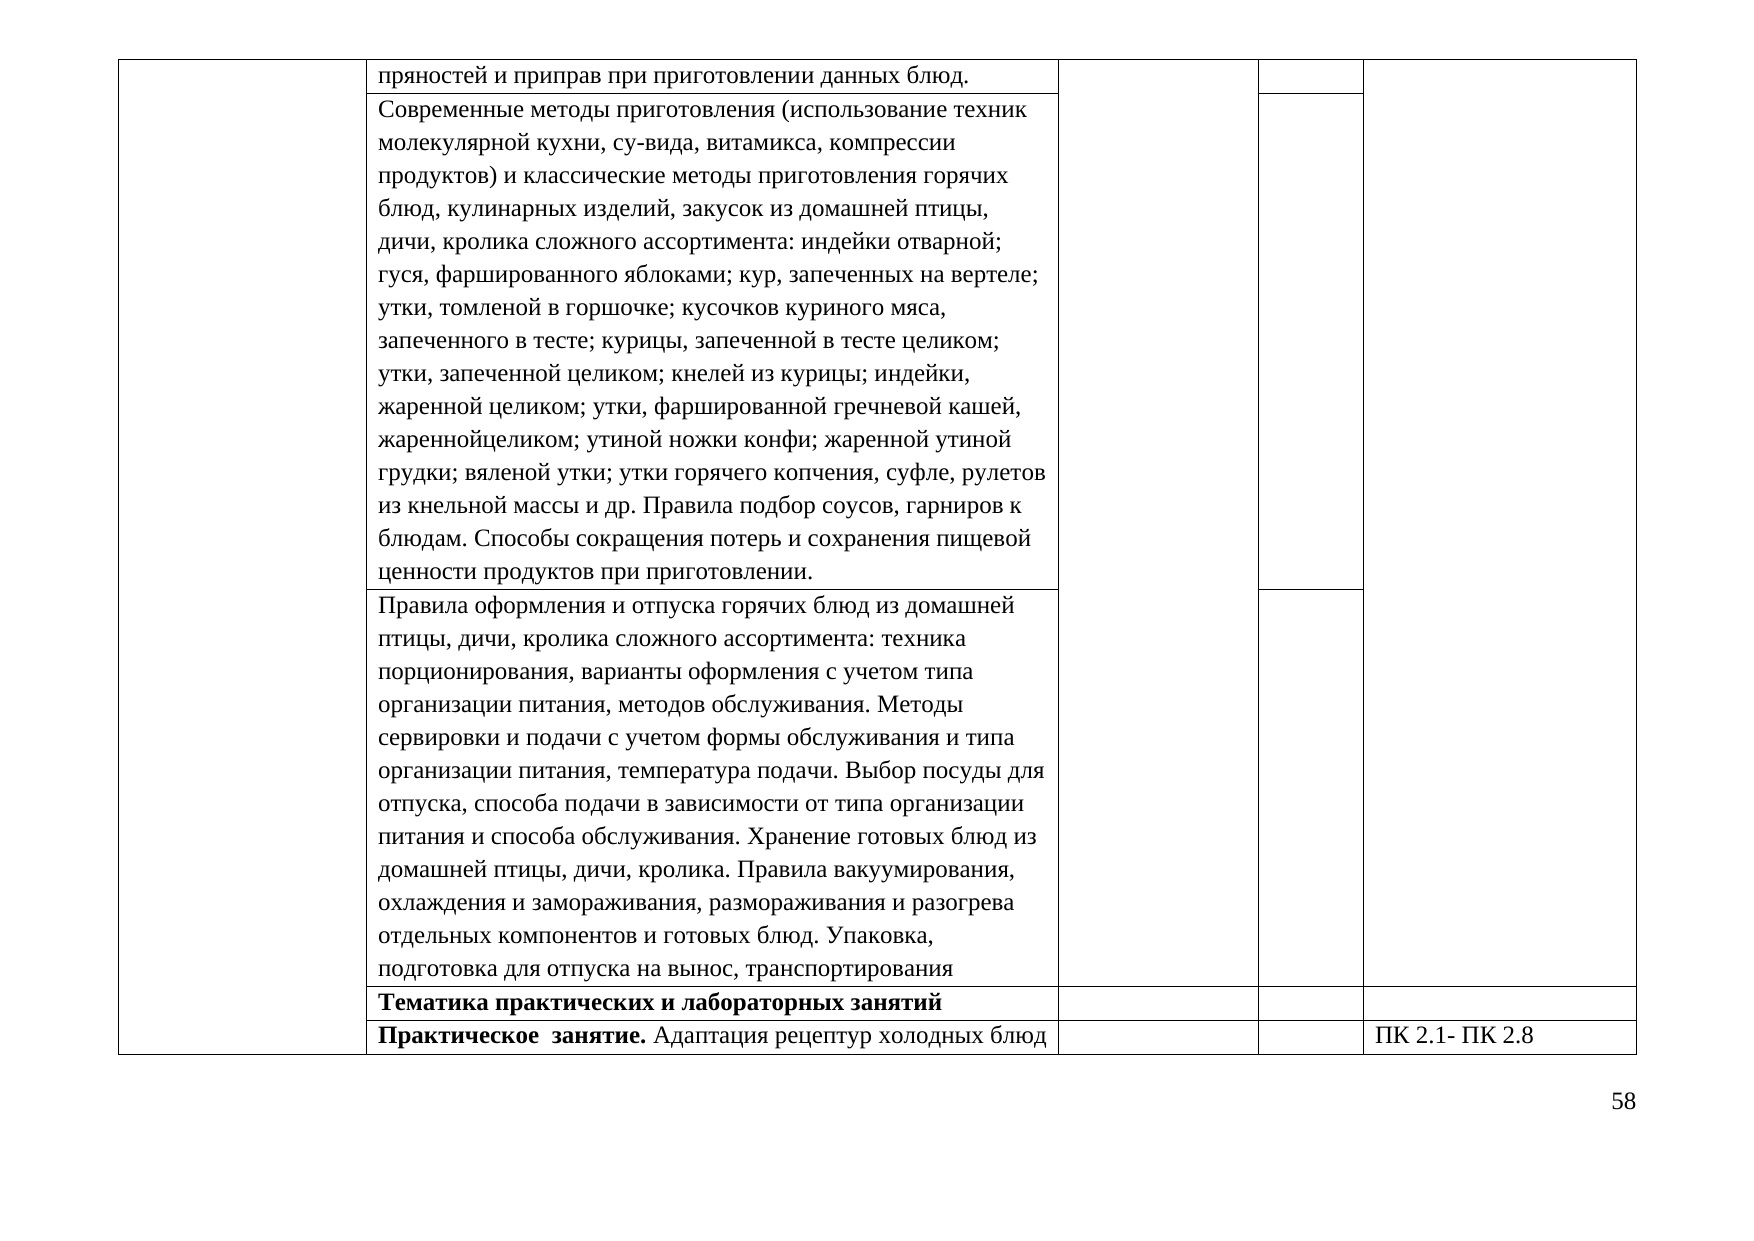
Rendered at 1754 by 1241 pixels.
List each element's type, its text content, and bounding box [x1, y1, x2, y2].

table_cell Правила оформления и отпуска горячих блюд из домашней птицы, дичи, кролика сложного ассортимента: техника порционирования, варианты оформления с учетом типа организации питания, методов обслуживания. Методы сервировки и подачи с учетом формы обслуживания и типа организации питания, температура подачи. Выбор посуды для отпуска, способа подачи в зависимости от типа организации питания и способа обслуживания. Хранение готовых блюд из домашней птицы, дичи, кролика. Правила вакуумирования, охлаждения и замораживания, размораживания и разогрева отдельных компонентов и готовых блюд. Упаковка, подготовка для отпуска на вынос, транспортирования [367, 590, 1058, 986]
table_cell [367, 60, 1058, 93]
table_cell [1259, 94, 1363, 589]
table_cell Современные методы приготовления (использование техник молекулярной кухни, су-вида, витамикса, компрессии продуктов) и классические методы приготовления горячих блюд, кулинарных изделий, закусок из домашней птицы, дичи, кролика сложного ассортимента: индейки отварной; гуся, фаршированного яблоками; кур, запеченных на вертеле; утки, томленой в горшочке; кусочков куриного мяса, запеченного в тесте; курицы, запеченной в тесте целиком; утки, запеченной целиком; кнелей из курицы; индейки, жаренной целиком; утки, фаршированной гречневой кашей, жареннойцеликом; утиной ножки конфи; жаренной утиной грудки; вяленой утки; утки горячего копчения, суфле, рулетов из кнельной массы и др. Правила подбор соусов, гарниров к блюдам. Способы сокращения потерь и сохранения пищевой ценности продуктов при приготовлении. [367, 94, 1058, 589]
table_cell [1364, 60, 1636, 986]
table_cell [1364, 987, 1636, 1019]
table_cell [1259, 590, 1363, 986]
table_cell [367, 1021, 1058, 1054]
table_cell [1259, 1021, 1363, 1054]
table_cell [1059, 987, 1258, 1019]
table_cell [1259, 60, 1363, 93]
table_cell [1059, 1021, 1258, 1054]
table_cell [1364, 1021, 1636, 1054]
table_cell [1259, 987, 1363, 1019]
table_cell Тематика практических и лабораторных занятий [367, 987, 1058, 1019]
